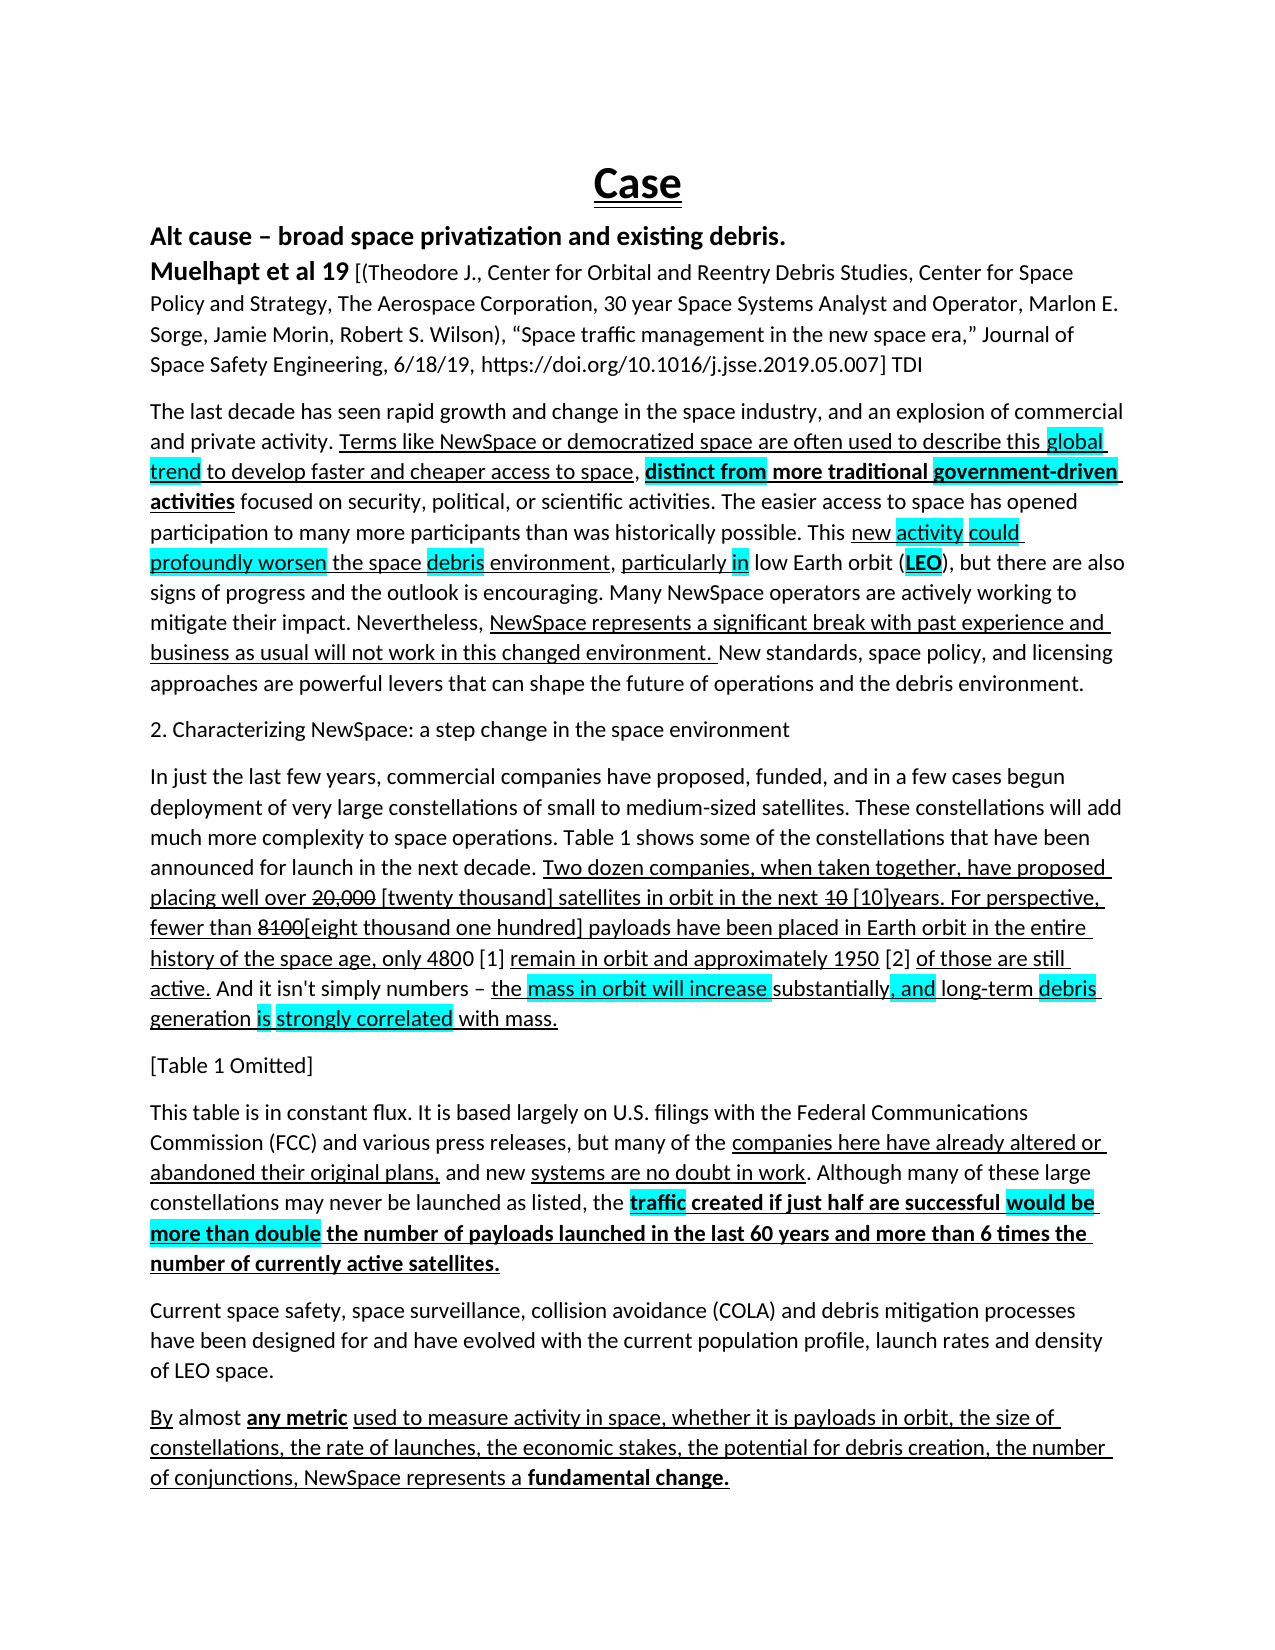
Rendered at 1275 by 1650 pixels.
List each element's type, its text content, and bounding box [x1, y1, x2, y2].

text This table is in constant flux. It is based largely on U.S. filings with the Federal Communications Commission (FCC) and various press releases, but many of the companies here have already altered or abandoned their original plans, and new systems are no doubt in work. Although many of these large constellations may never be launched as listed, the traffic created if just half are successful would be more than double the number of payloads launched in the last 60 years and more than 6 times the number of currently active satellites. [150, 1098, 1125, 1277]
subtitle Case [150, 154, 1125, 210]
subtitle Alt cause – broad space privatization and existing debris. [150, 219, 1125, 252]
text Current space safety, space surveillance, collision avoidance (COLA) and debris mitigation processes have been designed for and have evolved with the current population profile, launch rates and density of LEO space. [150, 1296, 1125, 1384]
text The last decade has seen rapid growth and change in the space industry, and an explosion of commercial and private activity. Terms like NewSpace or democratized space are often used to describe this global trend to develop faster and cheaper access to space, distinct from more traditional government-driven activities focused on security, political, or scientific activities. The easier access to space has opened participation to many more participants than was historically possible. This new activity could profoundly worsen the space debris environment, particularly in low Earth orbit (LEO), but there are also signs of progress and the outlook is encouraging. Many NewSpace operators are actively working to mitigate their impact. Nevertheless, NewSpace represents a significant break with past experience and business as usual will not work in this changed environment. New standards, space policy, and licensing approaches are powerful levers that can shape the future of operations and the debris environment. [150, 397, 1125, 697]
text By almost any metric used to measure activity in space, whether it is payloads in orbit, the size of constellations, the rate of launches, the economic stakes, the potential for debris creation, the number of conjunctions, NewSpace represents a fundamental change. [150, 1403, 1125, 1491]
text [Table 1 Omitted] [150, 1051, 1125, 1079]
text Muelhapt et al 19 [(Theodore J., Center for Orbital and Reentry Debris Studies, Center for Space Policy and Strategy, The Aerospace Corporation, 30 year Space Systems Analyst and Operator, Marlon E. Sorge, Jamie Morin, Robert S. Wilson), “Space traffic management in the new space era,” Journal of Space Safety Engineering, 6/18/19, https://doi.org/10.1016/j.jsse.2019.05.007] TDI [150, 254, 1125, 378]
text In just the last few years, commercial companies have proposed, funded, and in a few cases begun deployment of very large constellations of small to medium-sized satellites. These constellations will add much more complexity to space operations. Table 1 shows some of the constellations that have been announced for launch in the next decade. Two dozen companies, when taken together, have proposed placing well over 20,000 [twenty thousand] satellites in orbit in the next 10 [10]years. For perspective, fewer than 8100[eight thousand one hundred] payloads have been placed in Earth orbit in the entire history of the space age, only 4800 [1] remain in orbit and approximately 1950 [2] of those are still active. And it isn't simply numbers – the mass in orbit will increase substantially, and long-term debris generation is strongly correlated with mass. [150, 762, 1125, 1032]
text 2. Characterizing NewSpace: a step change in the space environment [150, 716, 1125, 743]
